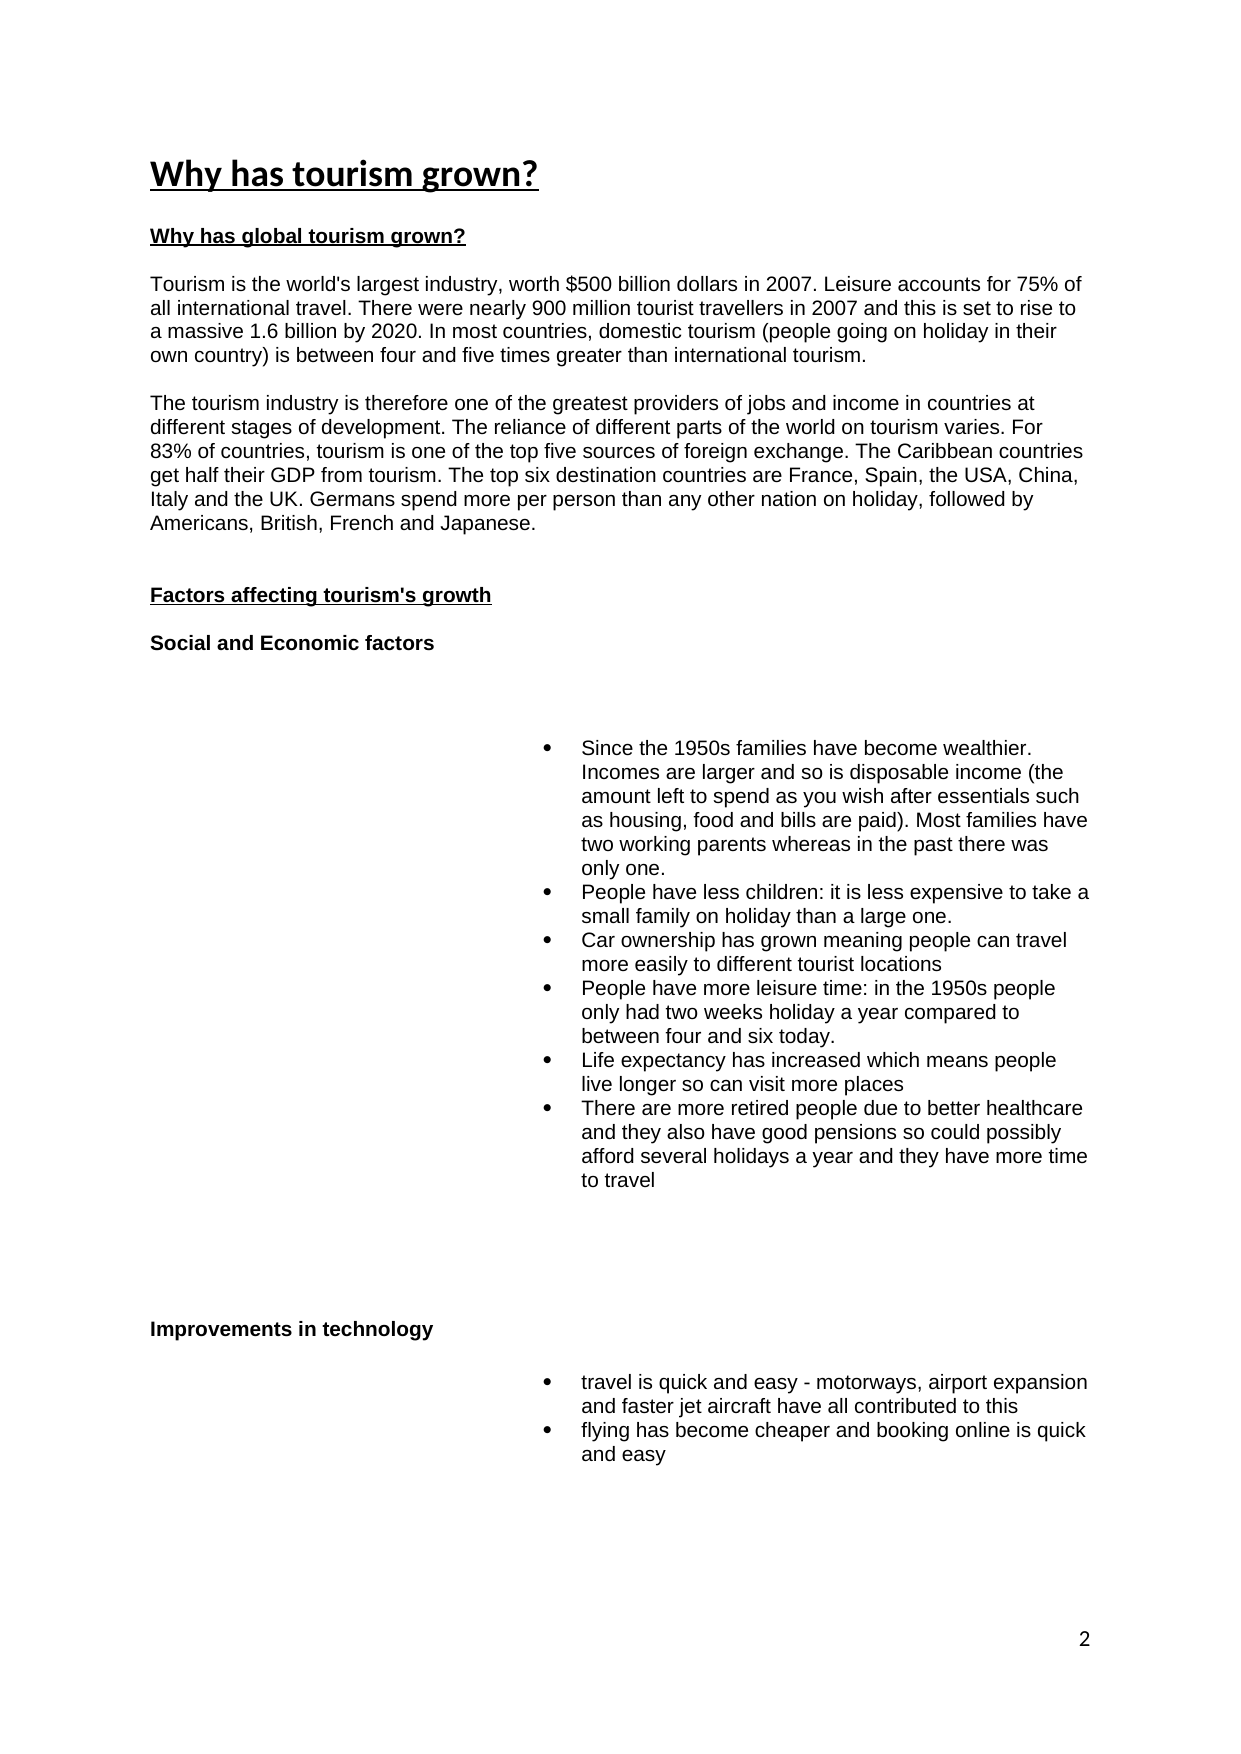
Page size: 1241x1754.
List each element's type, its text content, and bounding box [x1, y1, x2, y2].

list Car ownership has grown meaning people can travel more easily to different tourist locations [544, 928, 1090, 976]
list People have more leisure time: in the 1950s people only had two weeks holiday a year compared to between four and six today. [544, 976, 1090, 1048]
text Why has tourism grown? [150, 150, 1090, 196]
list flying has become cheaper and booking online is quick and easy [544, 1418, 1090, 1466]
list Life expectancy has increased which means people live longer so can visit more places [544, 1048, 1090, 1096]
list Since the 1950s families have become wealthier. Incomes are larger and so is disposable income (the amount left to spend as you wish after essentials such as housing, food and bills are paid). Most families have two working parents whereas in the past there was only one. [544, 736, 1090, 880]
text Why has global tourism grown? Tourism is the world's largest industry, worth $500 billion dollars in 2007. Leisure accounts for 75% of all international travel. There were nearly 900 million tourist travellers in 2007 and this is set to rise to a massive 1.6 billion by 2020. In most countries, domestic tourism (people going on holiday in their own country) is between four and five times greater than international tourism. The tourism industry is therefore one of the greatest providers of jobs and income in countries at different stages of development. The reliance of different parts of the world on tourism varies. For 83% of countries, tourism is one of the top five sources of foreign exchange. The Caribbean countries get half their GDP from tourism. The top six destination countries are France, Spain, the USA, China, Italy and the UK. Germans spend more per person than any other nation on holiday, followed by Americans, British, French and Japanese. Factors affecting tourism's growth Social and Economic factors [150, 223, 1090, 707]
list There are more retired people due to better healthcare and they also have good pensions so could possibly afford several holidays a year and they have more time to travel [544, 1096, 1090, 1192]
list travel is quick and easy - motorways, airport expansion and faster jet aircraft have all contributed to this [544, 1370, 1090, 1418]
list People have less children: it is less expensive to take a small family on holiday than a large one. [544, 880, 1090, 928]
text Improvements in technology [150, 1221, 1090, 1341]
